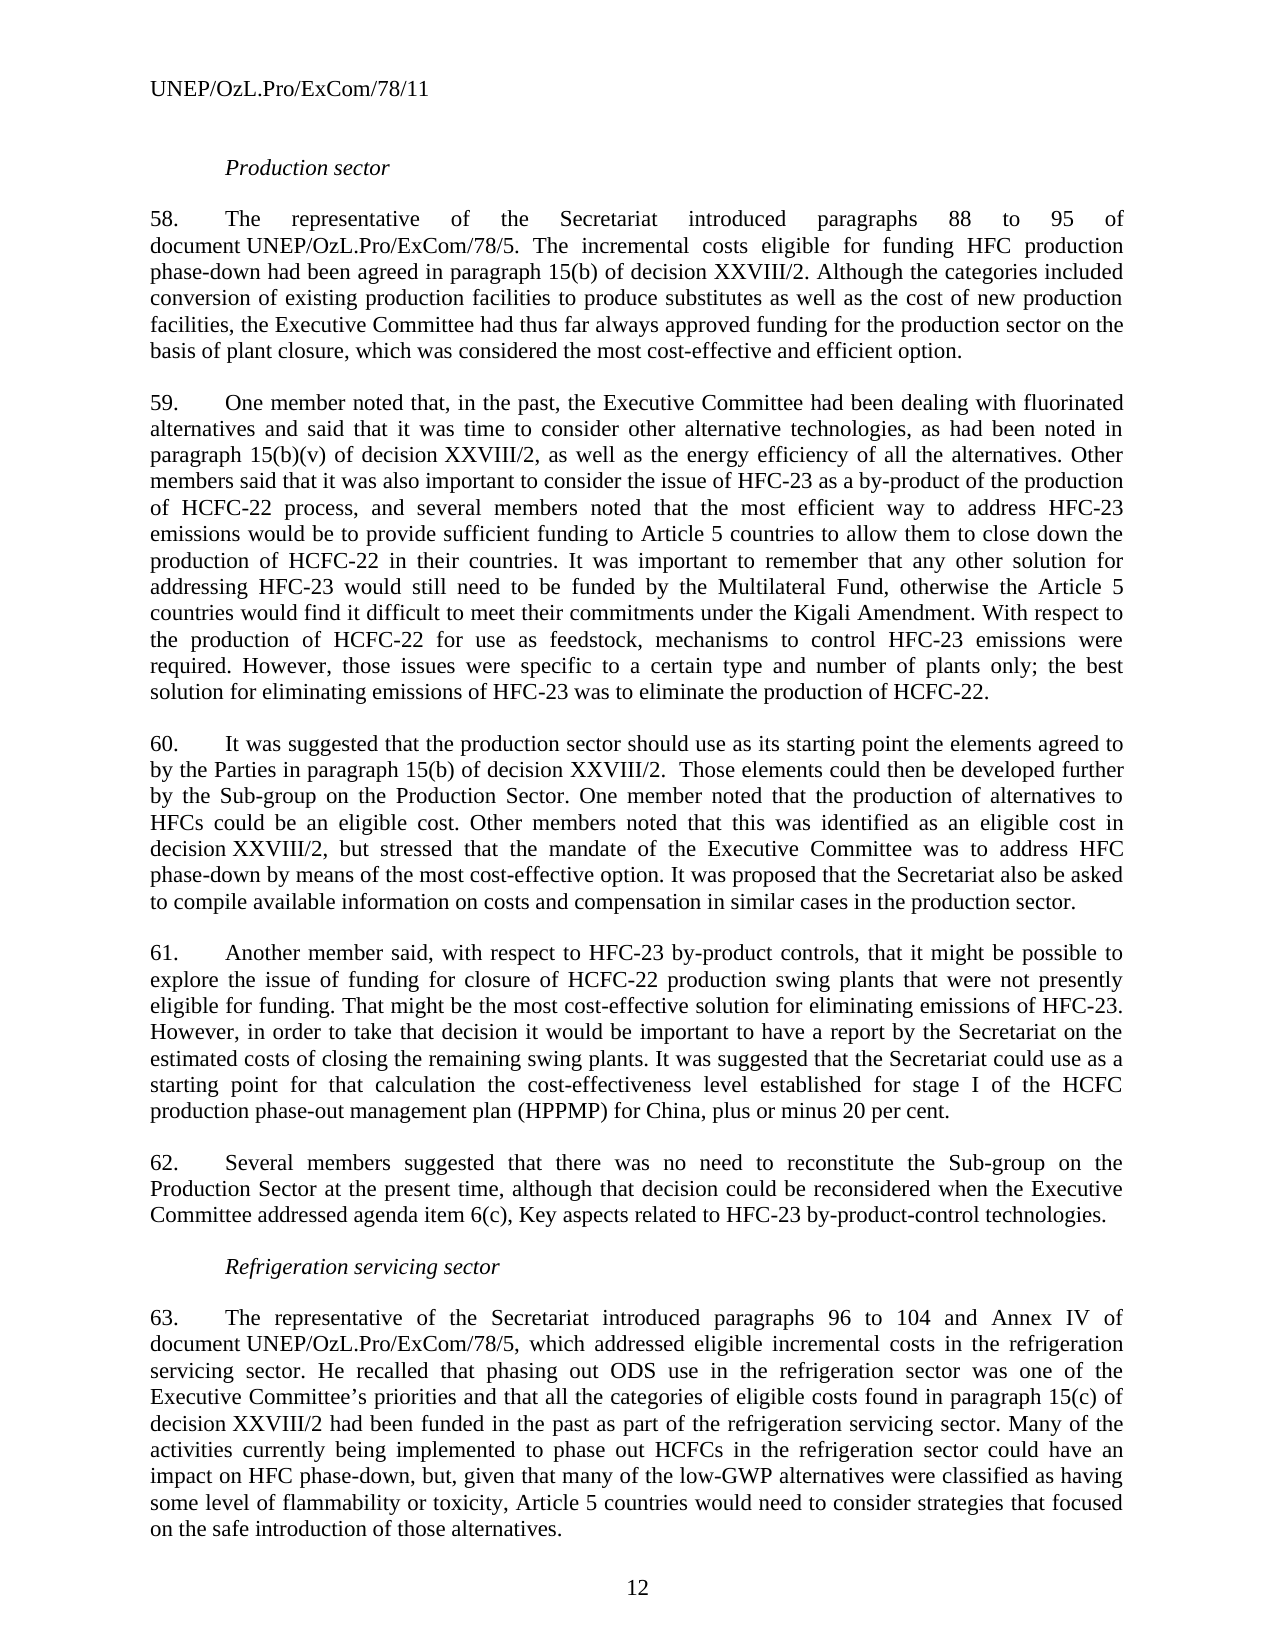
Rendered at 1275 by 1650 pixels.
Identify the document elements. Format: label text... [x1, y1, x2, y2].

subtitle One member noted that, in the past, the Executive Committee had been dealing with fluorinated alternatives and said that it was time to consider other alternative technologies, as had been noted in paragraph 15(b)(v) of decision XXVIII/2, as well as the energy efficiency of all the alternatives. Other members said that it was also important to consider the issue of HFC-23 as a by-product of the production of HCFC-22 process, and several members noted that the most efficient way to address HFC-23 emissions would be to provide sufficient funding to Article 5 countries to allow them to close down the production of HCFC-22 in their countries. It was important to remember that any other solution for addressing HFC-23 would still need to be funded by the Multilateral Fund, otherwise the Article 5 countries would find it difficult to meet their commitments under the Kigali Amendment. With respect to the production of HCFC-22 for use as feedstock, mechanisms to control HFC-23 emissions were required. However, those issues were specific to a certain type and number of plants only; the best solution for eliminating emissions of HFC-23 was to eliminate the production of HCFC-22. [150, 388, 1125, 705]
subtitle It was suggested that the production sector should use as its starting point the elements agreed to by the Parties in paragraph 15(b) of decision XXVIII/2. Those elements could then be developed further by the Sub-group on the Production Sector. One member noted that the production of alternatives to HFCs could be an eligible cost. Other members noted that this was identified as an eligible cost in decision XXVIII/2, but stressed that the mandate of the Executive Committee was to address HFC phase-down by means of the most cost-effective option. It was proposed that the Secretariat also be asked to compile available information on costs and compensation in similar cases in the production sector. [150, 730, 1125, 914]
subtitle The representative of the Secretariat introduced paragraphs 88 to 95 of document UNEP/OzL.Pro/ExCom/78/5. The incremental costs eligible for funding HFC production phase-down had been agreed in paragraph 15(b) of decision XXVIII/2. Although the categories included conversion of existing production facilities to produce substitutes as well as the cost of new production facilities, the Executive Committee had thus far always approved funding for the production sector on the basis of plant closure, which was considered the most cost-effective and efficient option. [150, 205, 1125, 363]
subtitle Another member said, with respect to HFC-23 by-product controls, that it might be possible to explore the issue of funding for closure of HCFC-22 production swing plants that were not presently eligible for funding. That might be the most cost-effective solution for eliminating emissions of HFC-23. However, in order to take that decision it would be important to have a report by the Secretariat on the estimated costs of closing the remaining swing plants. It was suggested that the Secretariat could use as a starting point for that calculation the cost-effectiveness level established for stage I of the HCFC production phase-out management plan (HPPMP) for China, plus or minus 20 per cent. [150, 939, 1125, 1124]
subtitle Production sector [150, 154, 1125, 180]
subtitle Several members suggested that there was no need to reconstitute the Sub-group on the Production Sector at the present time, although that decision could be reconsidered when the Executive Committee addressed agenda item 6(c), Key aspects related to HFC-23 by-product-control technologies. [150, 1149, 1125, 1228]
subtitle The representative of the Secretariat introduced paragraphs 96 to 104 and Annex IV of document UNEP/OzL.Pro/ExCom/78/5, which addressed eligible incremental costs in the refrigeration servicing sector. He recalled that phasing out ODS use in the refrigeration sector was one of the Executive Committee’s priorities and that all the categories of eligible costs found in paragraph 15(c) of decision XXVIII/2 had been funded in the past as part of the refrigeration servicing sector. Many of the activities currently being implemented to phase out HCFCs in the refrigeration sector could have an impact on HFC phase-down, but, given that many of the low-GWP alternatives were classified as having some level of flammability or toxicity, Article 5 countries would need to consider strategies that focused on the safe introduction of those alternatives. [150, 1304, 1125, 1541]
subtitle Refrigeration servicing sector [150, 1253, 1125, 1279]
